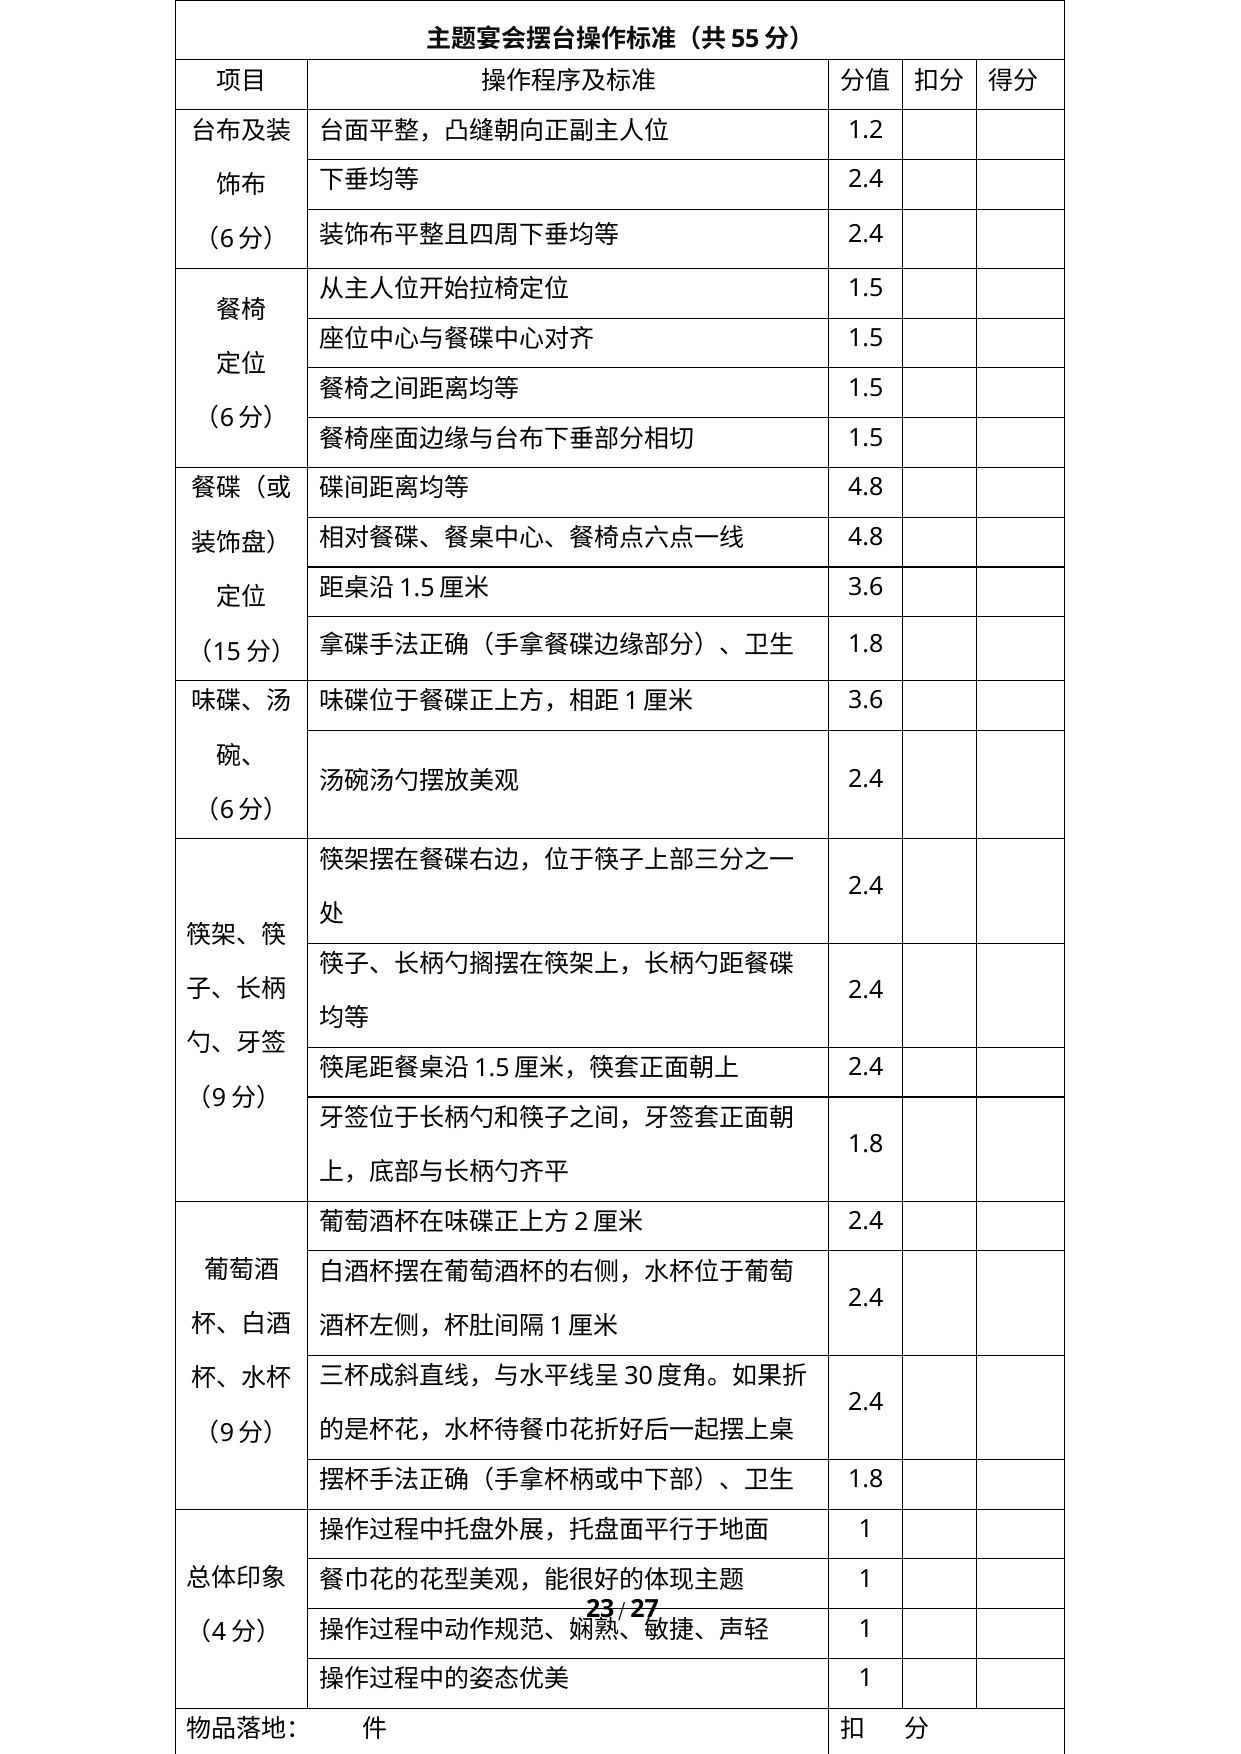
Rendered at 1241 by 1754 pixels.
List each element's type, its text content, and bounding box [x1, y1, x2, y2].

table_header 主题宴会摆台操作标准（共55分） [176, 1, 1064, 59]
table_cell 拿碟手法正确（手拿餐碟边缘部分）、卫生 [308, 617, 828, 680]
table_cell [903, 518, 976, 566]
table_cell 操作程序及标准 [308, 60, 828, 109]
table_cell 1.5 [829, 418, 902, 467]
table_cell [977, 1559, 1064, 1608]
table_cell 操作过程中托盘外展，托盘面平行于地面 [308, 1510, 828, 1558]
table_cell [977, 1048, 1064, 1096]
table_cell [977, 1356, 1064, 1459]
table_cell 筷子、长柄勺搁摆在筷架上，长柄勺距餐碟均等 [308, 944, 828, 1047]
table_cell [977, 1460, 1064, 1508]
table_cell [903, 160, 976, 209]
table_cell [903, 568, 976, 616]
table_cell 得分 [977, 60, 1064, 109]
table_cell [977, 617, 1064, 680]
table_cell [903, 1609, 976, 1658]
table_cell 2.4 [829, 1048, 902, 1096]
table_cell 2.4 [829, 944, 902, 1047]
table_cell [903, 468, 976, 517]
table_cell [903, 1460, 976, 1508]
table_cell 2.4 [829, 839, 902, 942]
table_cell 总体印象 （4分） [176, 1510, 307, 1708]
table_cell [903, 269, 976, 317]
table_cell 1.5 [829, 319, 902, 367]
table_cell [977, 1251, 1064, 1354]
table_cell [977, 160, 1064, 209]
table_cell 餐椅之间距离均等 [308, 368, 828, 417]
table_cell 物品落地： 件 [176, 1709, 828, 1754]
table_cell 相对餐碟、餐桌中心、餐椅点六点一线 [308, 518, 828, 566]
table_cell [977, 210, 1064, 268]
table_cell [903, 1559, 976, 1608]
table_cell [903, 1251, 976, 1354]
table_cell [977, 319, 1064, 367]
table_cell 装饰布平整且四周下垂均等 [308, 210, 828, 268]
table_cell 1.5 [829, 368, 902, 417]
table_cell [977, 468, 1064, 517]
table_cell [977, 1202, 1064, 1250]
table_cell 1 [829, 1659, 902, 1708]
table_cell [977, 269, 1064, 317]
table_cell 三杯成斜直线，与水平线呈30度角。如果折的是杯花，水杯待餐巾花折好后一起摆上桌 [308, 1356, 828, 1459]
table_cell 扣 分 [829, 1709, 1064, 1754]
table_cell [903, 1048, 976, 1096]
table_cell [977, 731, 1064, 838]
table_cell 2.4 [829, 731, 902, 838]
table_cell 扣分 [903, 60, 976, 109]
table_cell 从主人位开始拉椅定位 [308, 269, 828, 317]
table_cell [903, 944, 976, 1047]
table_cell [977, 839, 1064, 942]
table_cell 1.8 [829, 1460, 902, 1508]
table_cell [977, 1510, 1064, 1558]
table_cell [977, 568, 1064, 616]
table_cell [903, 839, 976, 942]
table_cell [977, 368, 1064, 417]
table_cell [903, 1356, 976, 1459]
table_cell 2.4 [829, 160, 902, 209]
table_cell [903, 617, 976, 680]
table_cell 牙签位于长柄勺和筷子之间，牙签套正面朝上，底部与长柄勺齐平 [308, 1098, 828, 1201]
table_cell [903, 731, 976, 838]
table_cell 1.8 [829, 617, 902, 680]
table_cell 摆杯手法正确（手拿杯柄或中下部）、卫生 [308, 1460, 828, 1508]
table_cell 1.5 [829, 269, 902, 317]
table_cell 2.4 [829, 1356, 902, 1459]
table_cell 2.4 [829, 210, 902, 268]
table_cell [903, 1098, 976, 1201]
table_cell 操作过程中动作规范、娴熟、敏捷、声轻 [308, 1609, 828, 1658]
table_cell [903, 418, 976, 467]
table_cell 操作过程中的姿态优美 [308, 1659, 828, 1708]
table_cell 座位中心与餐碟中心对齐 [308, 319, 828, 367]
table_cell 碟间距离均等 [308, 468, 828, 517]
table_cell 汤碗汤勺摆放美观 [308, 731, 828, 838]
table_cell [903, 1202, 976, 1250]
table_cell 分值 [829, 60, 902, 109]
table_cell 白酒杯摆在葡萄酒杯的右侧，水杯位于葡萄酒杯左侧，杯肚间隔1厘米 [308, 1251, 828, 1354]
table_cell 台布及装饰布 （6分） [176, 110, 307, 268]
table_cell 1 [829, 1559, 902, 1608]
table_cell 2.4 [829, 1202, 902, 1250]
table_cell 味碟位于餐碟正上方，相距1厘米 [308, 681, 828, 729]
table_cell 筷尾距餐桌沿1.5厘米，筷套正面朝上 [308, 1048, 828, 1096]
table_cell 4.8 [829, 468, 902, 517]
table_cell 餐椅 定位 （6分） [176, 269, 307, 467]
table_cell 1.2 [829, 110, 902, 159]
table_cell [977, 418, 1064, 467]
table_cell 餐巾花的花型美观，能很好的体现主题 [308, 1559, 828, 1608]
table_cell 4.8 [829, 518, 902, 566]
table_cell 3.6 [829, 681, 902, 729]
table_cell [977, 1659, 1064, 1708]
table_cell 1 [829, 1510, 902, 1558]
table_cell [903, 1659, 976, 1708]
table_cell 距桌沿1.5厘米 [308, 568, 828, 616]
table_cell [977, 110, 1064, 159]
table_cell 葡萄酒杯在味碟正上方2厘米 [308, 1202, 828, 1250]
table_cell [903, 1510, 976, 1558]
table_cell [977, 1098, 1064, 1201]
table_cell 筷架摆在餐碟右边，位于筷子上部三分之一处 [308, 839, 828, 942]
table_cell [977, 518, 1064, 566]
table_cell [977, 681, 1064, 729]
table_cell [903, 210, 976, 268]
table_cell 台面平整，凸缝朝向正副主人位 [308, 110, 828, 159]
table_cell 1 [829, 1609, 902, 1658]
table_cell 1.8 [829, 1098, 902, 1201]
table_cell [903, 110, 976, 159]
table_cell 下垂均等 [308, 160, 828, 209]
table_cell [903, 368, 976, 417]
table_cell 项目 [176, 60, 307, 109]
table_cell 餐椅座面边缘与台布下垂部分相切 [308, 418, 828, 467]
table_cell 筷架、筷子、长柄勺、牙签 （9分） [176, 839, 307, 1201]
table_cell 2.4 [829, 1251, 902, 1354]
table_cell 餐碟（或装饰盘）定位 （15分） [176, 468, 307, 680]
table_cell 3.6 [829, 568, 902, 616]
table_cell [977, 944, 1064, 1047]
table_cell [903, 319, 976, 367]
table_cell [977, 1609, 1064, 1658]
table_cell 味碟、汤碗、 （6分） [176, 681, 307, 838]
table_cell 葡萄酒杯、白酒杯、水杯 （9分） [176, 1202, 307, 1508]
table_cell [903, 681, 976, 729]
